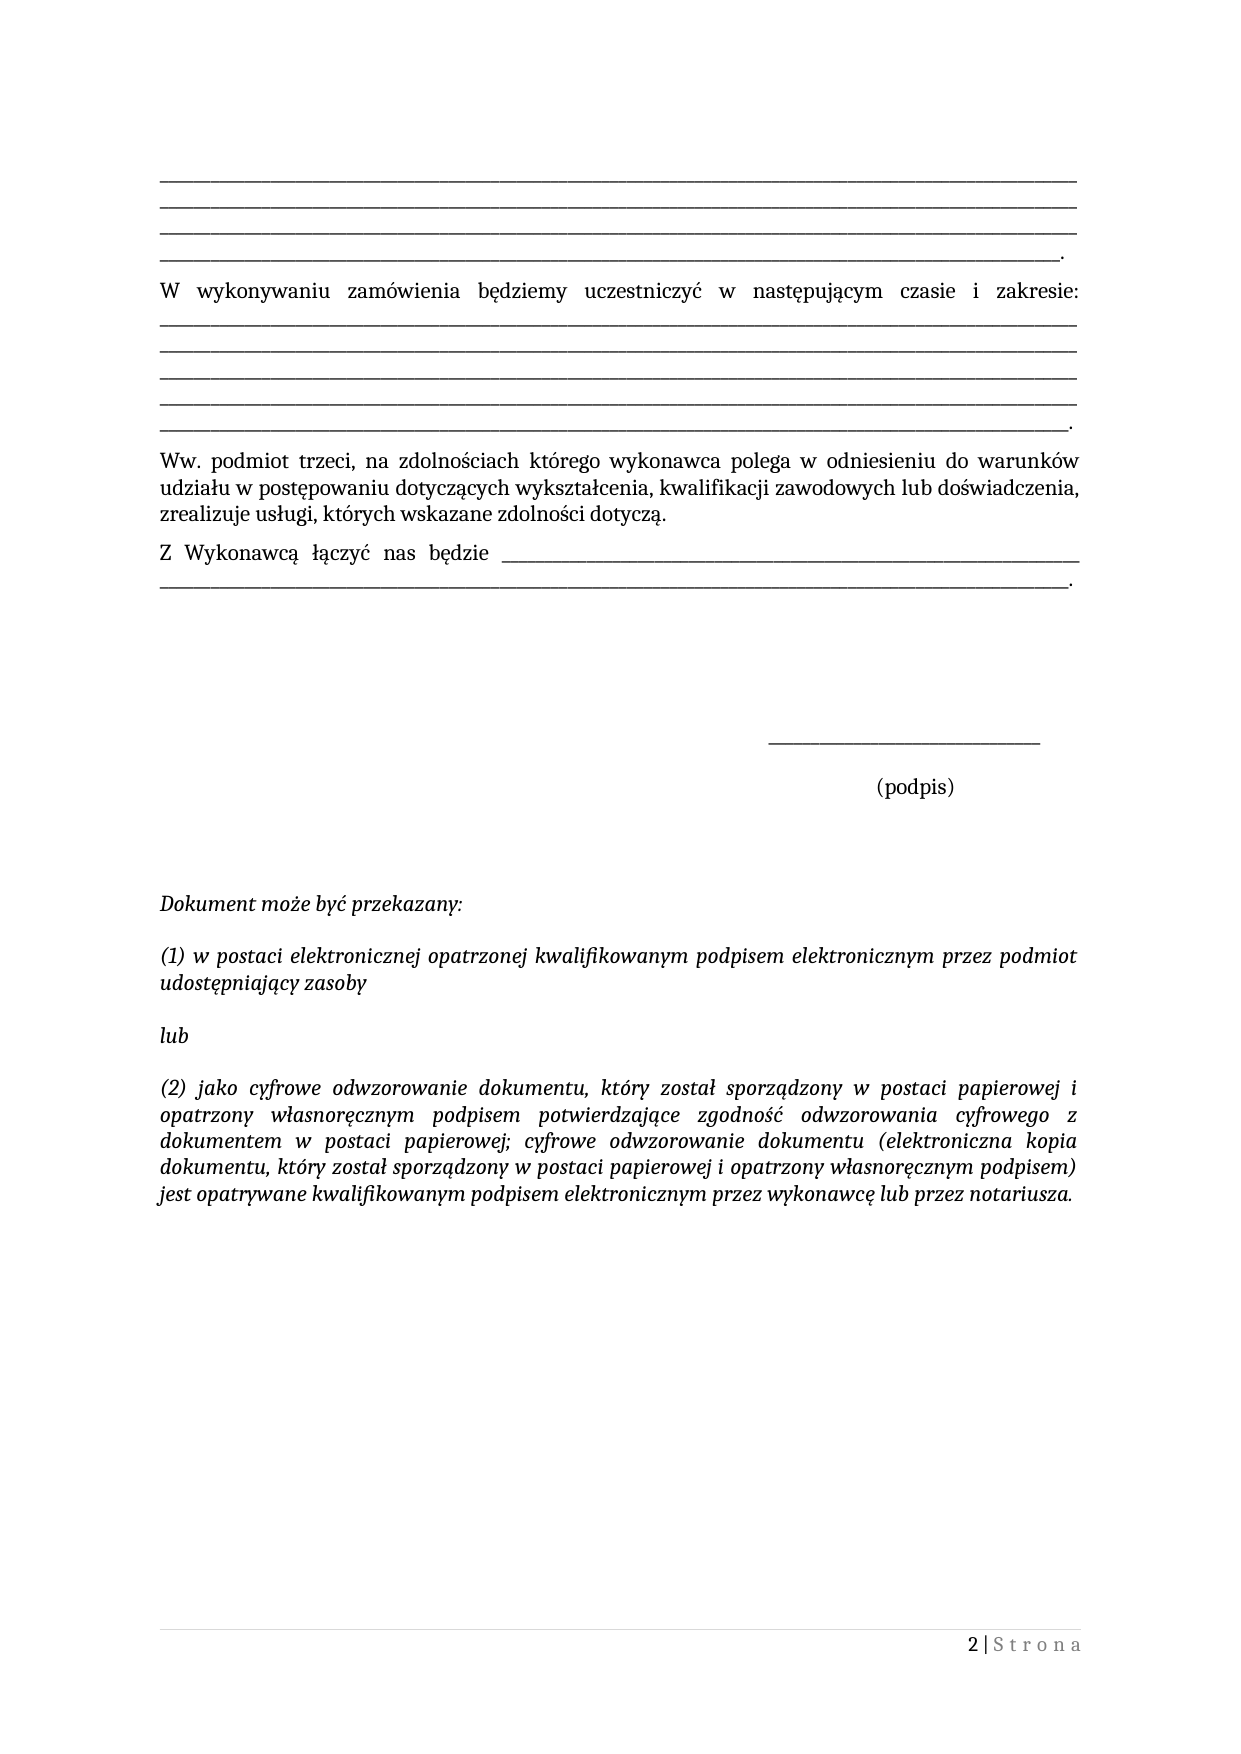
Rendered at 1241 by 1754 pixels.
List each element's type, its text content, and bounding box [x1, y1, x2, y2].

text W wykonywaniu zamówienia będziemy uczestniczyć w następującym czasie i zakresie: ___________________________________________________________________________________________________________________________________________________________________________________________________________________________________________________________________________________________________________________________________________________________________________________________________________________________________________________________________________________________________________________________________________________________. [159, 277, 1081, 436]
text Z Wykonawcą łączyć nas będzie ____________________________________________________________________ ___________________________________________________________________________________________________________. [159, 539, 1081, 592]
text Ww. podmiot trzeci, na zdolnościach którego wykonawca polega w odniesieniu do warunków udziału w postępowaniu dotyczących wykształcenia, kwalifikacji zawodowych lub doświadczenia, zrealizuje usługi, których wskazane zdolności dotyczą. [159, 448, 1081, 527]
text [159, 159, 1081, 265]
text ________________________________ (podpis) [750, 721, 1081, 800]
text Dokument może być przekazany: (1) w postaci elektronicznej opatrzonej kwalifikowanym podpisem elektronicznym przez podmiot udostępniający zasoby lub (2) jako cyfrowe odwzorowanie dokumentu, który został sporządzony w postaci papierowej i opatrzony własnoręcznym podpisem potwierdzające zgodność odwzorowania cyfrowego z dokumentem w postaci papierowej; cyfrowe odwzorowanie dokumentu (elektroniczna kopia dokumentu, który został sporządzony w postaci papierowej i opatrzony własnoręcznym podpisem) jest opatrywane kwalifikowanym podpisem elektronicznym przez wykonawcę lub przez notariusza. [159, 891, 1081, 1207]
